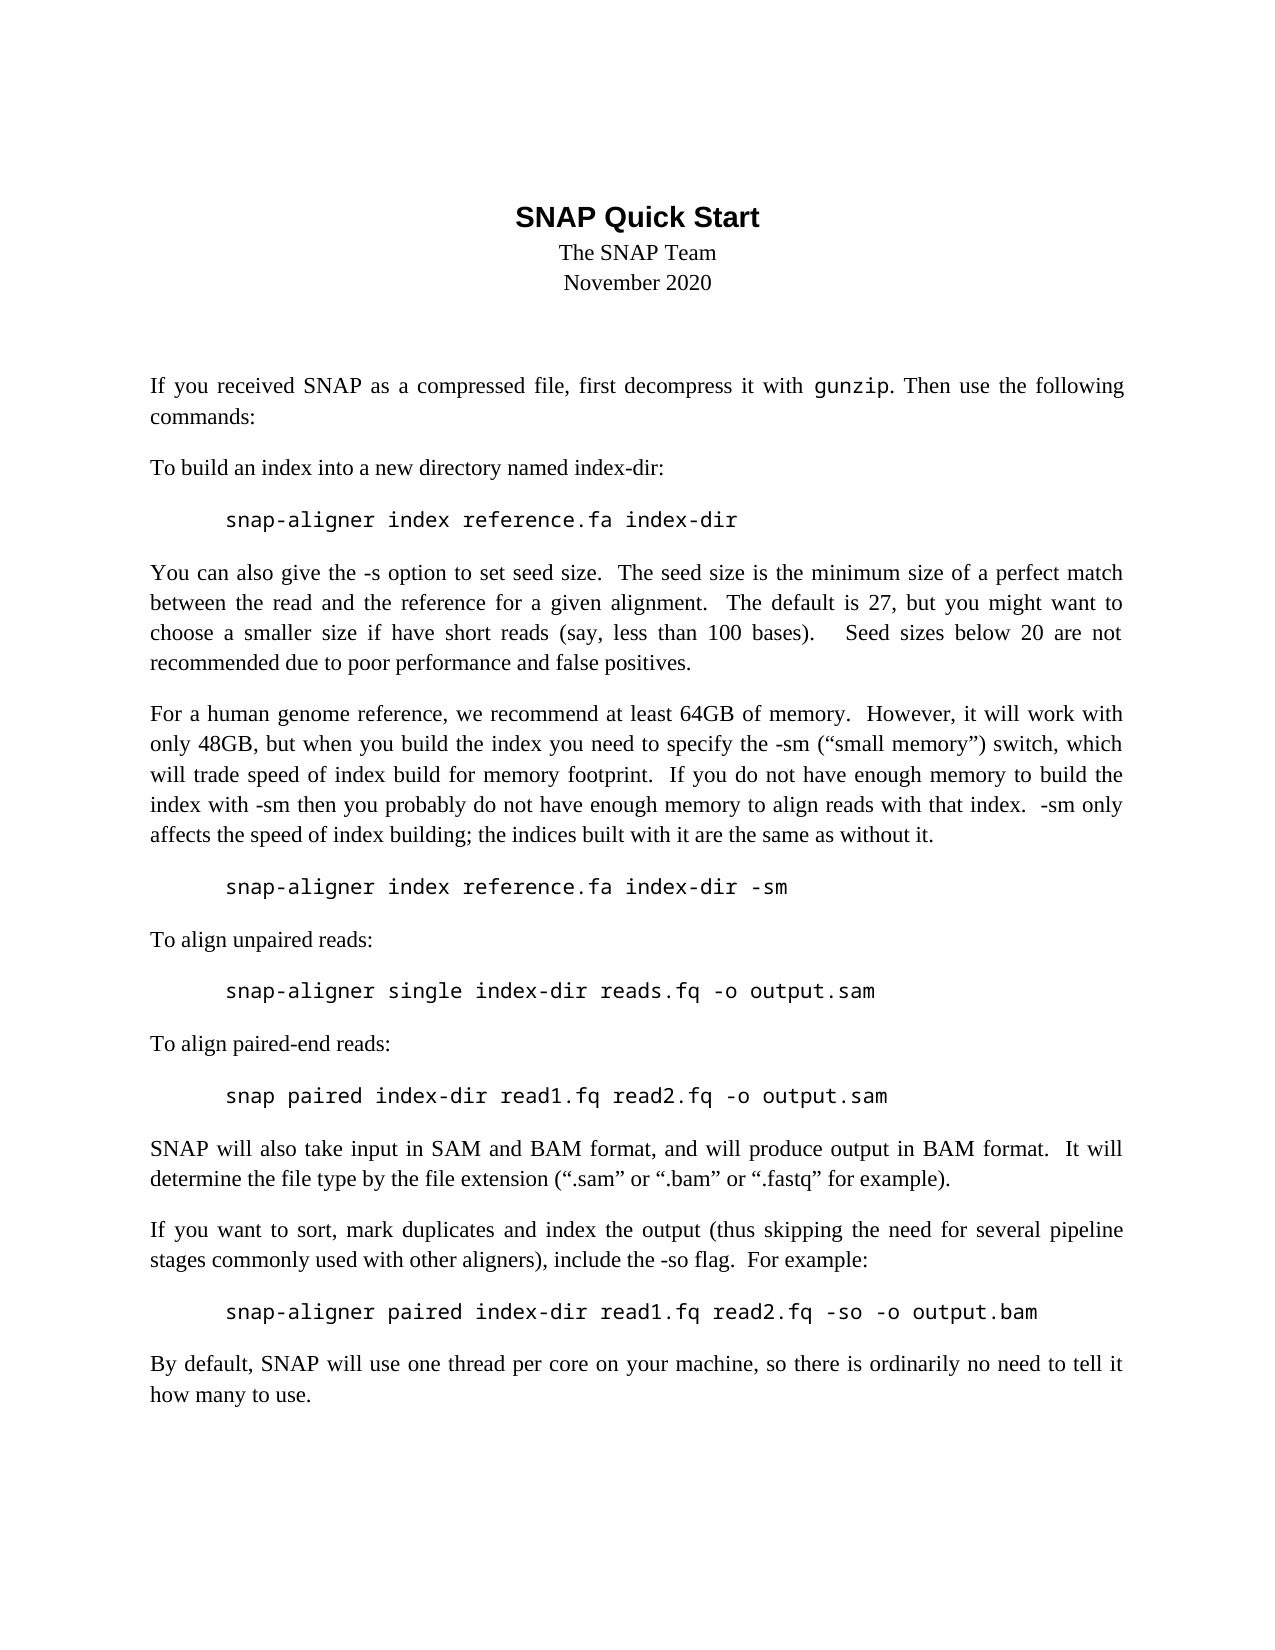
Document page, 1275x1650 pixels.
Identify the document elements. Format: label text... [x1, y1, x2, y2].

text To align paired-end reads: [150, 1030, 1125, 1056]
text You can also give the -s option to set seed size. The seed size is the minimum size of a perfect match between the read and the reference for a given alignment. The default is 27, but you might want to choose a smaller size if have short reads (say, less than 100 bases). Seed sizes below 20 are not recommended due to poor performance and false positives. [150, 559, 1125, 676]
text SNAP will also take input in SAM and BAM format, and will produce output in BAM format. It will determine the file type by the file extension (“.sam” or “.bam” or “.fastq” for example). [150, 1134, 1125, 1191]
text snap-aligner single index-dir reads.fq -o output.sam [150, 977, 1125, 1005]
text By default, SNAP will use one thread per core on your machine, so there is ordinarily no need to tell it how many to use. [150, 1351, 1125, 1407]
text snap-aligner index reference.fa index-dir -sm [150, 872, 1125, 901]
text To align unpaired reads: [150, 926, 1125, 952]
text If you want to sort, mark duplicates and index the output (thus skipping the need for several pipeline stages commonly used with other aligners), include the -so flag. For example: [150, 1216, 1125, 1272]
text For a human genome reference, we recommend at least 64GB of memory. However, it will work with only 48GB, but when you build the index you need to specify the -sm (“small memory”) switch, which will trade speed of index build for memory footprint. If you do not have enough memory to build the index with -sm then you probably do not have enough memory to align reads with that index. -sm only affects the speed of index building; the indices built with it are the same as without it. [150, 700, 1125, 847]
text snap-aligner index reference.fa index-dir [150, 505, 1125, 534]
text If you received SNAP as a compressed file, first decompress it with gunzip. Then use the following commands: [150, 371, 1125, 429]
text The SNAP Team November 2020 [150, 238, 1125, 295]
subtitle SNAP Quick Start [150, 200, 1125, 233]
text To build an index into a new directory named index-dir: [150, 454, 1125, 481]
text snap-aligner paired index-dir read1.fq read2.fq -so -o output.bam [150, 1297, 1125, 1326]
text snap paired index-dir read1.fq read2.fq -o output.sam [150, 1081, 1125, 1109]
